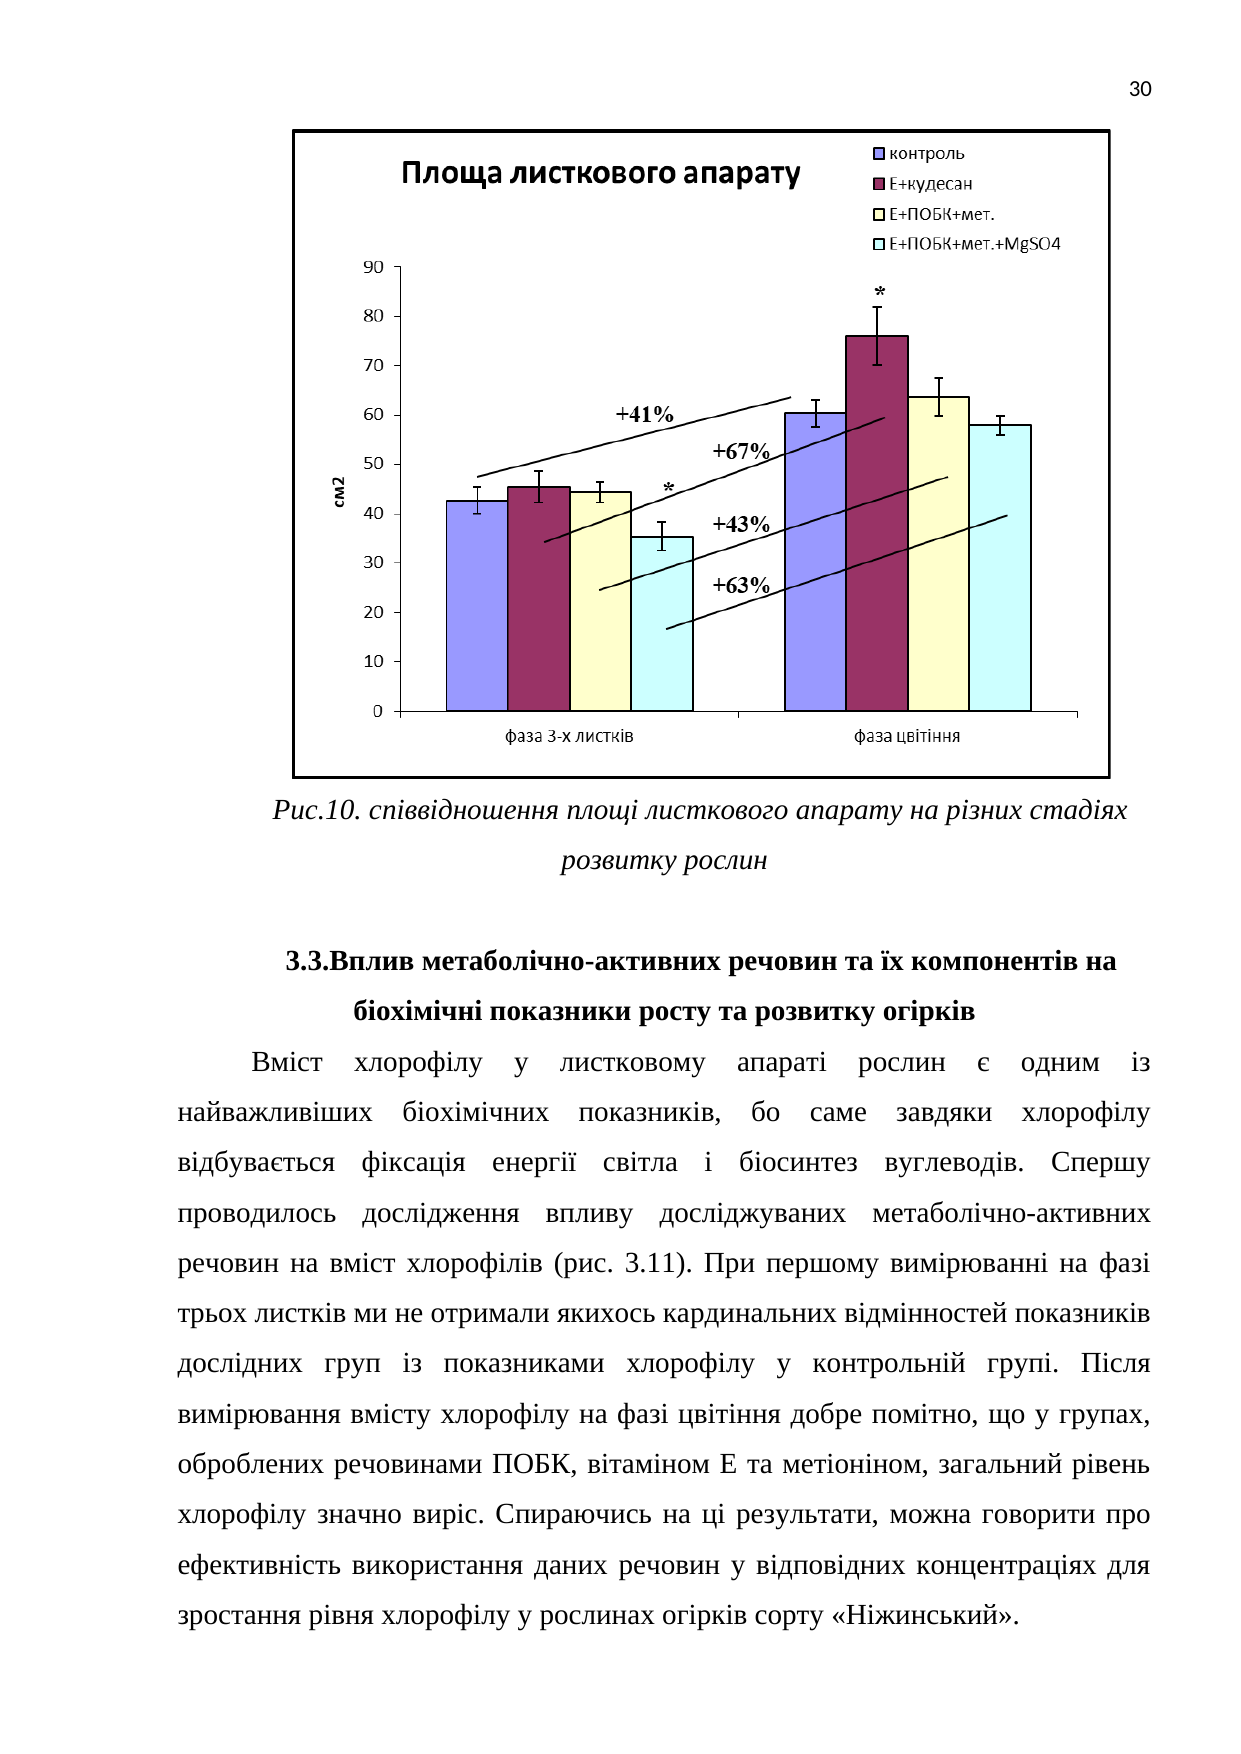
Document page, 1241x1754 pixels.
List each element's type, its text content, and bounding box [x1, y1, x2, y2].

text Вміст хлорофілу у листковому апараті рослин є одним із найважливіших біохімічних показників, бо саме завдяки хлорофілу відбувається фіксація енергії світла і біосинтез вуглеводів. Спершу проводилось дослідження впливу досліджуваних метаболічно-активних речовин на вміст хлорофілів (рис. 3.11). При першому вимірюванні на фазі трьох листків ми не отримали якихось кардинальних відмінностей показників дослідних груп із показниками хлорофілу у контрольній групі. Після вимірювання вмісту хлорофілу на фазі цвітіння добре помітно, що у групах, оброблених речовинами ПОБК, вітаміном Е та метіоніном, загальний рівень хлорофілу значно виріс. Спираючись на ці результати, можна говорити про ефективність використання даних речовин у відповідних концентраціях для зростання рівня хлорофілу у рослинах огірків сорту «Ніжинський». [177, 1044, 1152, 1631]
text 3.3.Вплив метаболічно-активних речовин та їх компонентів на біохімічні показники росту та розвитку огірків [177, 943, 1152, 1027]
text Рис.10. співвідношення площі листкового апарату на різних стадіях розвитку рослин [177, 792, 1152, 876]
picture [292, 129, 1111, 779]
